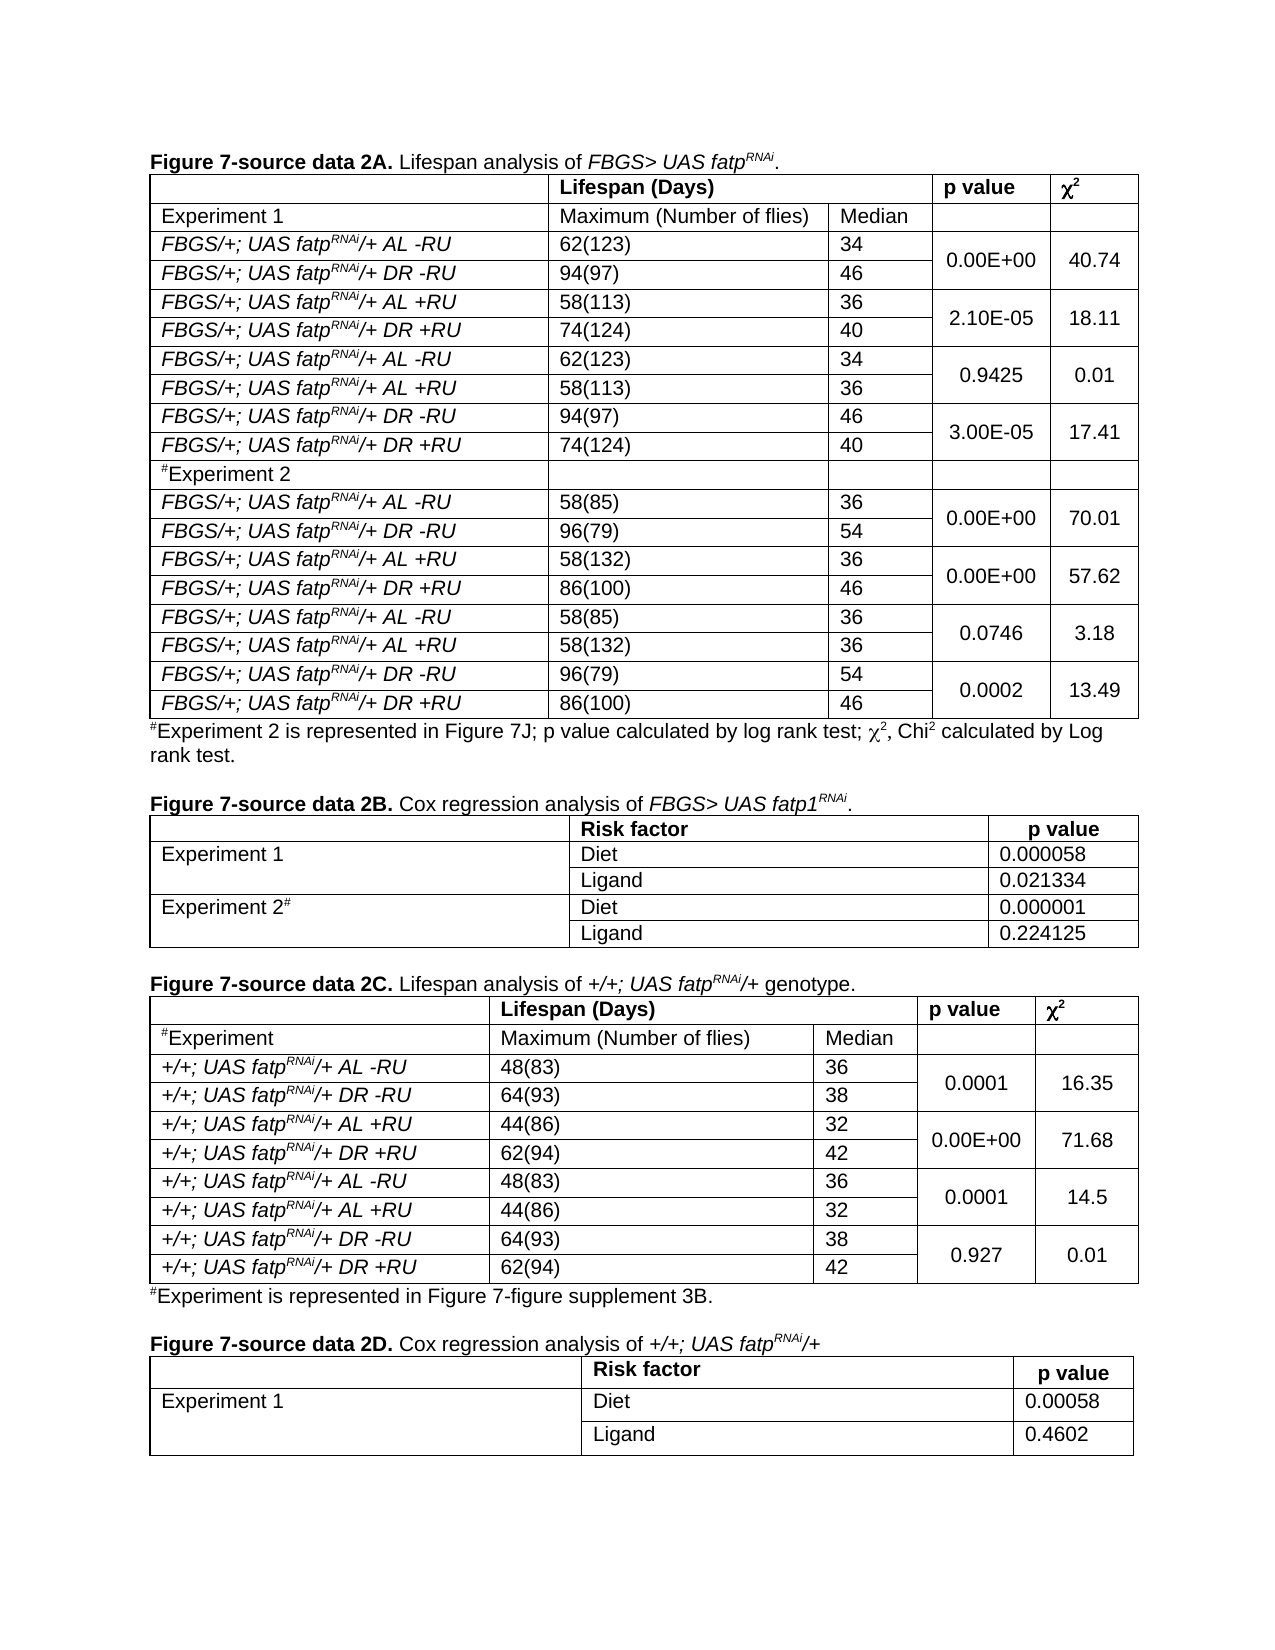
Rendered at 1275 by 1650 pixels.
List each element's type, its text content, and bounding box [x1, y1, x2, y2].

table_cell 0.9425 [933, 347, 1050, 403]
table_cell FBGS/+; UAS fatpRNAi/+ AL +RU [151, 633, 548, 661]
table_cell 64(93) [490, 1083, 813, 1111]
table_cell FBGS/+; UAS fatpRNAi/+ AL -RU [151, 232, 548, 260]
table_cell 40 [829, 318, 932, 346]
table_cell [1036, 1025, 1138, 1053]
text Figure 7-source data 2A. Lifespan analysis of FBGS> UAS fatpRNAi. [150, 150, 1125, 174]
table_cell 40 [829, 433, 932, 460]
table_cell 0.000058 [989, 842, 1138, 867]
table_cell 46 [829, 691, 932, 718]
table_cell 36 [829, 633, 932, 661]
table_cell 13.49 [1051, 662, 1138, 718]
table_cell 94(97) [549, 404, 828, 432]
table_cell [933, 461, 1050, 489]
table_header 2 [1036, 997, 1138, 1024]
table_cell 42 [814, 1140, 917, 1168]
text Figure 7-source data 2D. Cox regression analysis of +/+; UAS fatpRNAi/+ [150, 1332, 1125, 1356]
table_cell Median [829, 204, 932, 231]
table_cell 34 [829, 232, 932, 260]
table_cell Ligand [570, 921, 988, 947]
table_cell Experiment 1 [151, 204, 548, 231]
table_cell 0.0001 [918, 1055, 1035, 1111]
table_cell Median [814, 1025, 917, 1053]
table_cell 58(132) [549, 547, 828, 575]
table_cell 0.00E+00 [933, 232, 1050, 288]
table_cell FBGS/+; UAS fatpRNAi/+ DR -RU [151, 519, 548, 546]
table_cell FBGS/+; UAS fatpRNAi/+ DR +RU [151, 318, 548, 346]
table_cell 58(113) [549, 375, 828, 403]
table_cell 58(85) [549, 490, 828, 518]
table_cell Maximum (Number of flies) [490, 1025, 813, 1053]
table_cell #Experiment 2 [151, 461, 548, 489]
table_header [151, 816, 569, 841]
table_cell 44(86) [490, 1198, 813, 1225]
table_cell 0.4602 [1014, 1422, 1133, 1455]
table_cell FBGS/+; UAS fatpRNAi/+ DR -RU [151, 261, 548, 288]
table_cell 57.62 [1051, 547, 1138, 603]
table_cell 36 [829, 375, 932, 403]
table_cell Ligand [582, 1422, 1013, 1455]
table_cell 0.01 [1036, 1226, 1138, 1283]
table_cell Experiment 2# [151, 895, 569, 947]
table_cell Maximum (Number of flies) [549, 204, 828, 231]
table_cell FBGS/+; UAS fatpRNAi/+ AL +RU [151, 290, 548, 317]
table_cell 3.18 [1051, 605, 1138, 661]
table_cell FBGS/+; UAS fatpRNAi/+ AL -RU [151, 347, 548, 374]
table_header Risk factor [582, 1357, 1013, 1388]
table_cell 46 [829, 404, 932, 432]
table_cell 0.00E+00 [933, 490, 1050, 546]
table_cell 62(123) [549, 232, 828, 260]
table_cell 0.000001 [989, 895, 1138, 920]
text Figure 7-source data 2C. Lifespan analysis of +/+; UAS fatpRNAi/+ genotype. [150, 972, 1125, 996]
table_header Lifespan (Days) [549, 175, 932, 203]
table_cell 74(124) [549, 318, 828, 346]
table_cell FBGS/+; UAS fatpRNAi/+ AL +RU [151, 547, 548, 575]
table_cell 58(85) [549, 605, 828, 632]
table_cell [918, 1025, 1035, 1053]
table_cell 36 [814, 1169, 917, 1197]
table_cell [1051, 461, 1138, 489]
table_header Lifespan (Days) [490, 997, 917, 1024]
table_cell 32 [814, 1198, 917, 1225]
table_header p value [933, 175, 1050, 203]
table_cell 62(94) [490, 1140, 813, 1168]
table_cell 34 [829, 347, 932, 374]
table_cell [933, 204, 1050, 231]
table_header [151, 997, 489, 1024]
table_cell 17.41 [1051, 404, 1138, 460]
table_header p value [1014, 1357, 1133, 1388]
table_cell 0.0001 [918, 1169, 1035, 1225]
table_cell 0.01 [1051, 347, 1138, 403]
table_cell [829, 461, 932, 489]
table_cell 46 [829, 576, 932, 603]
table_cell 86(100) [549, 691, 828, 718]
table_cell 0.0746 [933, 605, 1050, 661]
table_cell [549, 461, 828, 489]
table_cell FBGS/+; UAS fatpRNAi/+ DR -RU [151, 662, 548, 689]
table_cell +/+; UAS fatpRNAi/+ DR -RU [151, 1083, 489, 1111]
table_cell 54 [829, 662, 932, 689]
table_header [151, 1357, 581, 1388]
text Figure 7-source data 2B. Cox regression analysis of FBGS> UAS fatp1RNAi. [150, 791, 1125, 815]
table_cell 46 [829, 261, 932, 288]
table_cell 64(93) [490, 1226, 813, 1254]
table_cell 36 [829, 547, 932, 575]
table_cell 44(86) [490, 1112, 813, 1139]
table_cell FBGS/+; UAS fatpRNAi/+ AL -RU [151, 605, 548, 632]
table_cell 96(79) [549, 519, 828, 546]
table_cell 74(124) [549, 433, 828, 460]
table_header [151, 175, 548, 203]
table_cell 58(113) [549, 290, 828, 317]
table_cell 48(83) [490, 1169, 813, 1197]
table_cell +/+; UAS fatpRNAi/+ AL +RU [151, 1112, 489, 1139]
table_header 2 [1051, 175, 1138, 203]
table_cell FBGS/+; UAS fatpRNAi/+ DR -RU [151, 404, 548, 432]
table_cell 36 [829, 605, 932, 632]
table_cell +/+; UAS fatpRNAi/+ AL -RU [151, 1169, 489, 1197]
table_cell 0.927 [918, 1226, 1035, 1283]
table_cell +/+; UAS fatpRNAi/+ DR -RU [151, 1226, 489, 1254]
table_cell 36 [814, 1055, 917, 1082]
table_cell 38 [814, 1226, 917, 1254]
table_cell +/+; UAS fatpRNAi/+ AL +RU [151, 1198, 489, 1225]
table_cell 2.10E-05 [933, 290, 1050, 346]
table_cell Diet [570, 895, 988, 920]
table_cell 3.00E-05 [933, 404, 1050, 460]
table_cell FBGS/+; UAS fatpRNAi/+ AL -RU [151, 490, 548, 518]
table_cell 14.5 [1036, 1169, 1138, 1225]
text #Experiment is represented in Figure 7-figure supplement 3B. [150, 1284, 1125, 1308]
table_cell 58(132) [549, 633, 828, 661]
table_cell 0.0002 [933, 662, 1050, 718]
table_cell 0.224125 [989, 921, 1138, 947]
table_cell 94(97) [549, 261, 828, 288]
table_header p value [989, 816, 1138, 841]
table_cell +/+; UAS fatpRNAi/+ DR +RU [151, 1255, 489, 1283]
table_cell 36 [829, 290, 932, 317]
table_cell #Experiment [151, 1025, 489, 1053]
table_cell [1051, 204, 1138, 231]
table_cell +/+; UAS fatpRNAi/+ AL -RU [151, 1055, 489, 1082]
table_cell 70.01 [1051, 490, 1138, 546]
table_cell 16.35 [1036, 1055, 1138, 1111]
table_header p value [918, 997, 1035, 1024]
table_cell FBGS/+; UAS fatpRNAi/+ DR +RU [151, 576, 548, 603]
table_cell 42 [814, 1255, 917, 1283]
table_cell Diet [582, 1389, 1013, 1421]
table_cell 32 [814, 1112, 917, 1139]
table_cell 86(100) [549, 576, 828, 603]
table_cell +/+; UAS fatpRNAi/+ DR +RU [151, 1140, 489, 1168]
table_cell Experiment 1 [151, 842, 569, 894]
table_cell FBGS/+; UAS fatpRNAi/+ DR +RU [151, 691, 548, 718]
table_cell 18.11 [1051, 290, 1138, 346]
table_cell 54 [829, 519, 932, 546]
table_cell 0.021334 [989, 868, 1138, 894]
table_cell 0.00E+00 [918, 1112, 1035, 1168]
table_cell Experiment 1 [151, 1389, 581, 1455]
table_cell FBGS/+; UAS fatpRNAi/+ DR +RU [151, 433, 548, 460]
text #Experiment 2 is represented in Figure 7J; p value calculated by log rank test; 2, Chi2 calculated by Log rank test. [150, 719, 1125, 767]
table_cell FBGS/+; UAS fatpRNAi/+ AL +RU [151, 375, 548, 403]
table_cell 0.00E+00 [933, 547, 1050, 603]
table_cell 0.00058 [1014, 1389, 1133, 1421]
table_cell Diet [570, 842, 988, 867]
table_cell 48(83) [490, 1055, 813, 1082]
table_cell 36 [829, 490, 932, 518]
table_cell 62(123) [549, 347, 828, 374]
table_cell 96(79) [549, 662, 828, 689]
table_cell 40.74 [1051, 232, 1138, 288]
table_cell Ligand [570, 868, 988, 894]
table_cell 62(94) [490, 1255, 813, 1283]
table_cell 71.68 [1036, 1112, 1138, 1168]
table_cell 38 [814, 1083, 917, 1111]
table_header Risk factor [570, 816, 988, 841]
